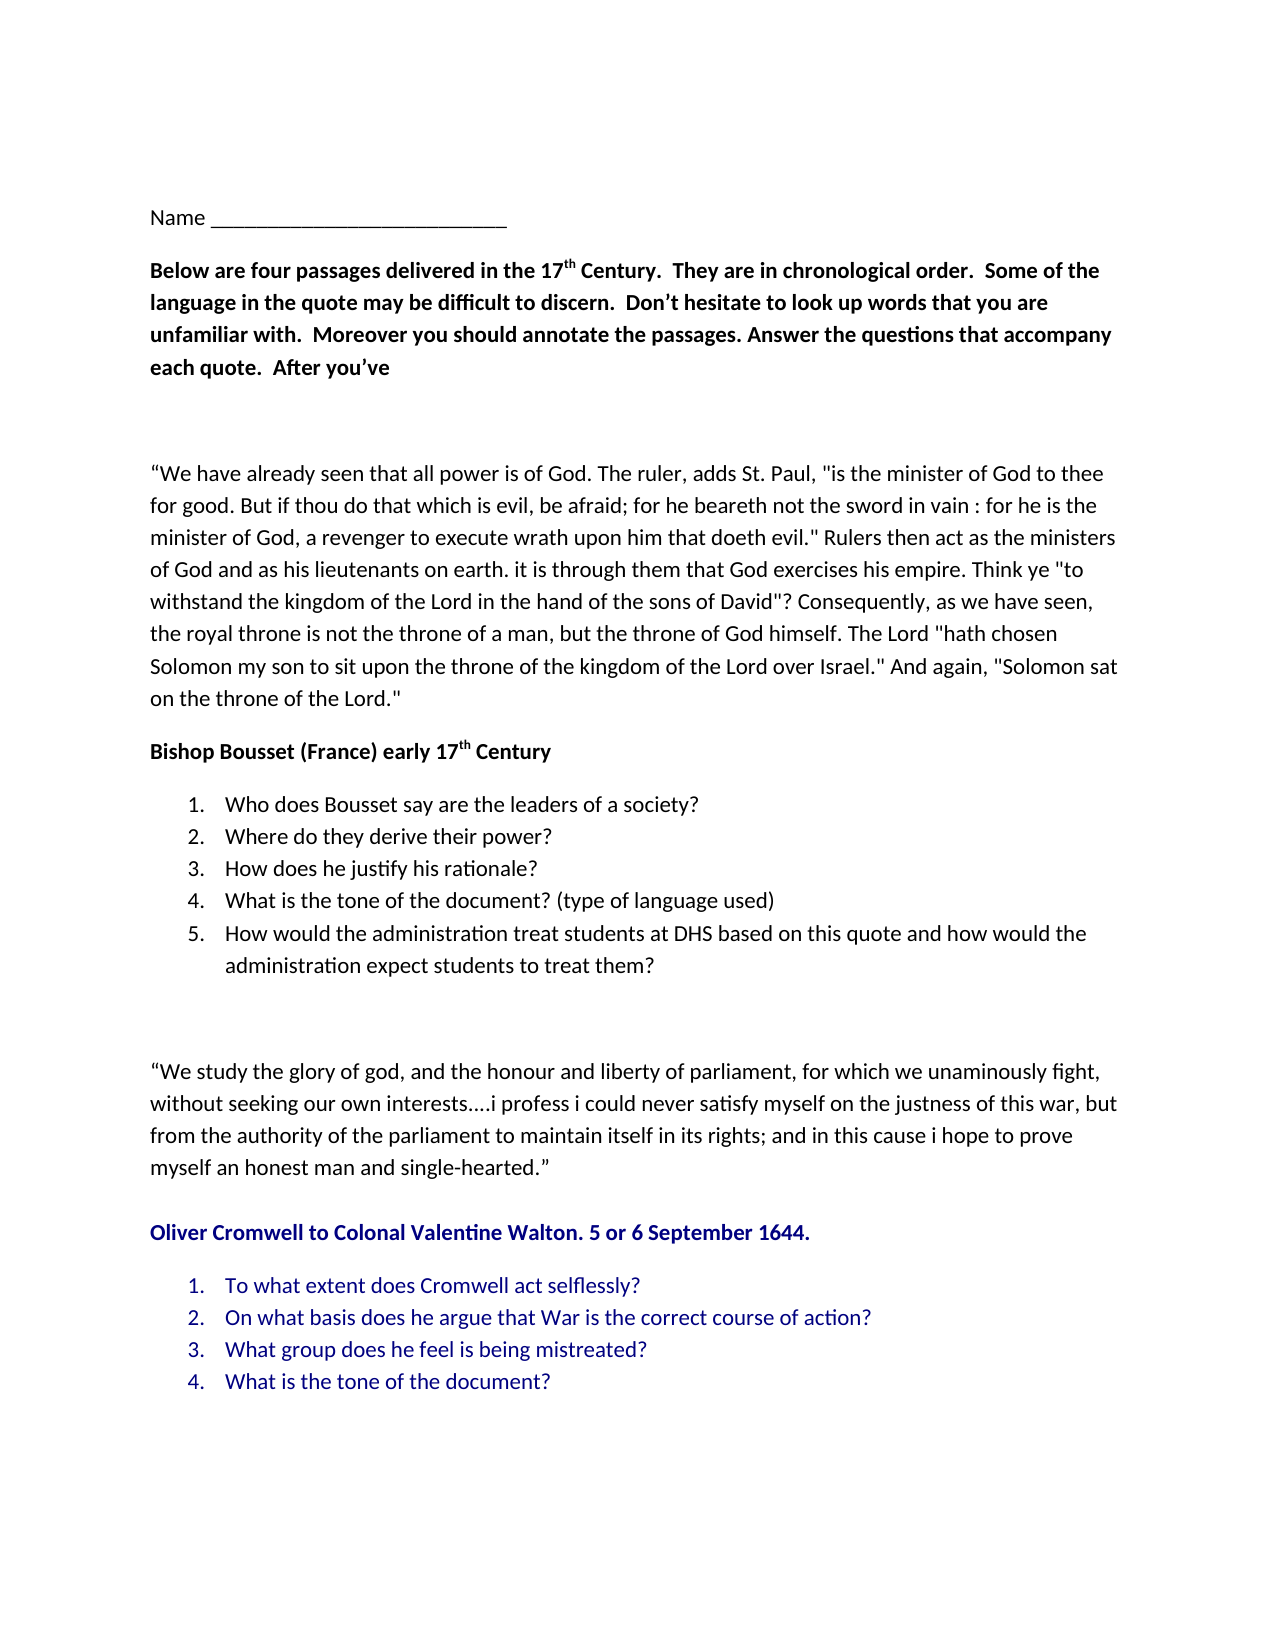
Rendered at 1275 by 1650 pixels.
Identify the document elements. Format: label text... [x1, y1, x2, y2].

text Bishop Bousset (France) early 17th Century [150, 737, 1125, 765]
list What group does he feel is being mistreated? [187, 1335, 1125, 1363]
text “We have already seen that all power is of God. The ruler, adds St. Paul, "is the minister of God to thee for good. But if thou do that which is evil, be afraid; for he beareth not the sword in vain : for he is the minister of God, a revenger to execute wrath upon him that doeth evil." Rulers then act as the ministers of God and as his lieutenants on earth. it is through them that God exercises his empire. Think ye "to withstand the kingdom of the Lord in the hand of the sons of David"? Consequently, as we have seen, the royal throne is not the throne of a man, but the throne of God himself. The Lord "hath chosen Solomon my son to sit upon the throne of the kingdom of the Lord over Israel." And again, "Solomon sat on the throne of the Lord." [150, 459, 1125, 712]
list Who does Bousset say are the leaders of a society? [187, 790, 1125, 818]
list On what basis does he argue that War is the correct course of action? [187, 1303, 1125, 1331]
text “We study the glory of god, and the honour and liberty of parliament, for which we unaminously fight, without seeking our own interests....i profess i could never satisfy myself on the justness of this war, but from the authority of the parliament to maintain itself in its rights; and in this cause i hope to prove myself an honest man and single-hearted.” Oliver Cromwell to Colonal Valentine Walton. 5 or 6 September 1644. [150, 1057, 1125, 1246]
list To what extent does Cromwell act selflessly? [187, 1271, 1125, 1299]
list What is the tone of the document? (type of language used) [187, 887, 1125, 914]
text Below are four passages delivered in the 17th Century. They are in chronological order. Some of the language in the quote may be difficult to discern. Don’t hesitate to look up words that you are unfamiliar with. Moreover you should annotate the passages. Answer the questions that accompany each quote. After you’ve [150, 256, 1125, 381]
list Where do they derive their power? [187, 822, 1125, 850]
list What is the tone of the document? [187, 1367, 1125, 1396]
text Name __________________________ [150, 203, 1125, 231]
list How would the administration treat students at DHS based on this quote and how would the administration expect students to treat them? [187, 919, 1125, 979]
list How does he justify his rationale? [187, 854, 1125, 882]
